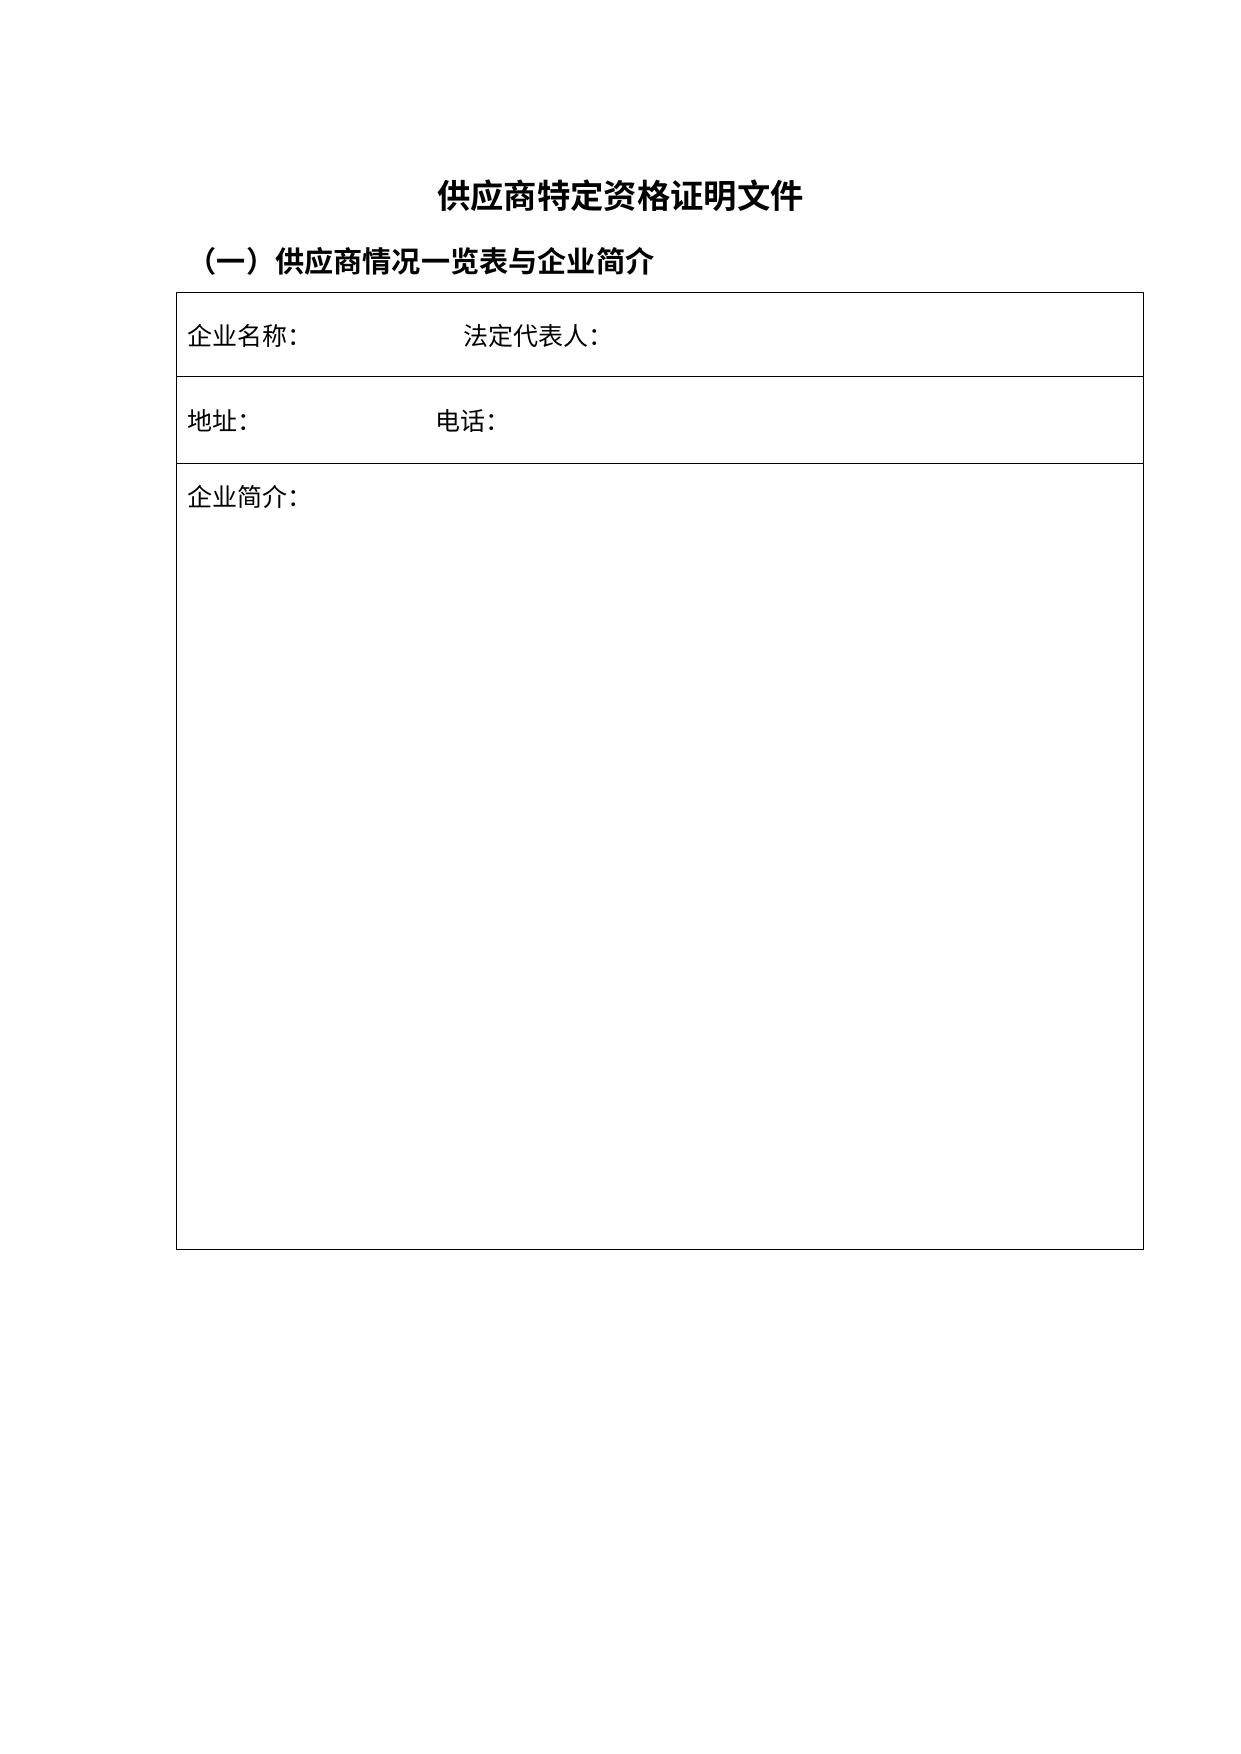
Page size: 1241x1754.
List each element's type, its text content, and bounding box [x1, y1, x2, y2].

table_cell 企业简介： [177, 464, 1143, 1248]
text （一）供应商情况一览表与企业简介 [187, 227, 1073, 292]
text 供应商特定资格证明文件 [187, 162, 1053, 227]
table_cell 地址： 电话： [177, 377, 1143, 462]
table_header 企业名称： 法定代表人： [177, 293, 1143, 376]
